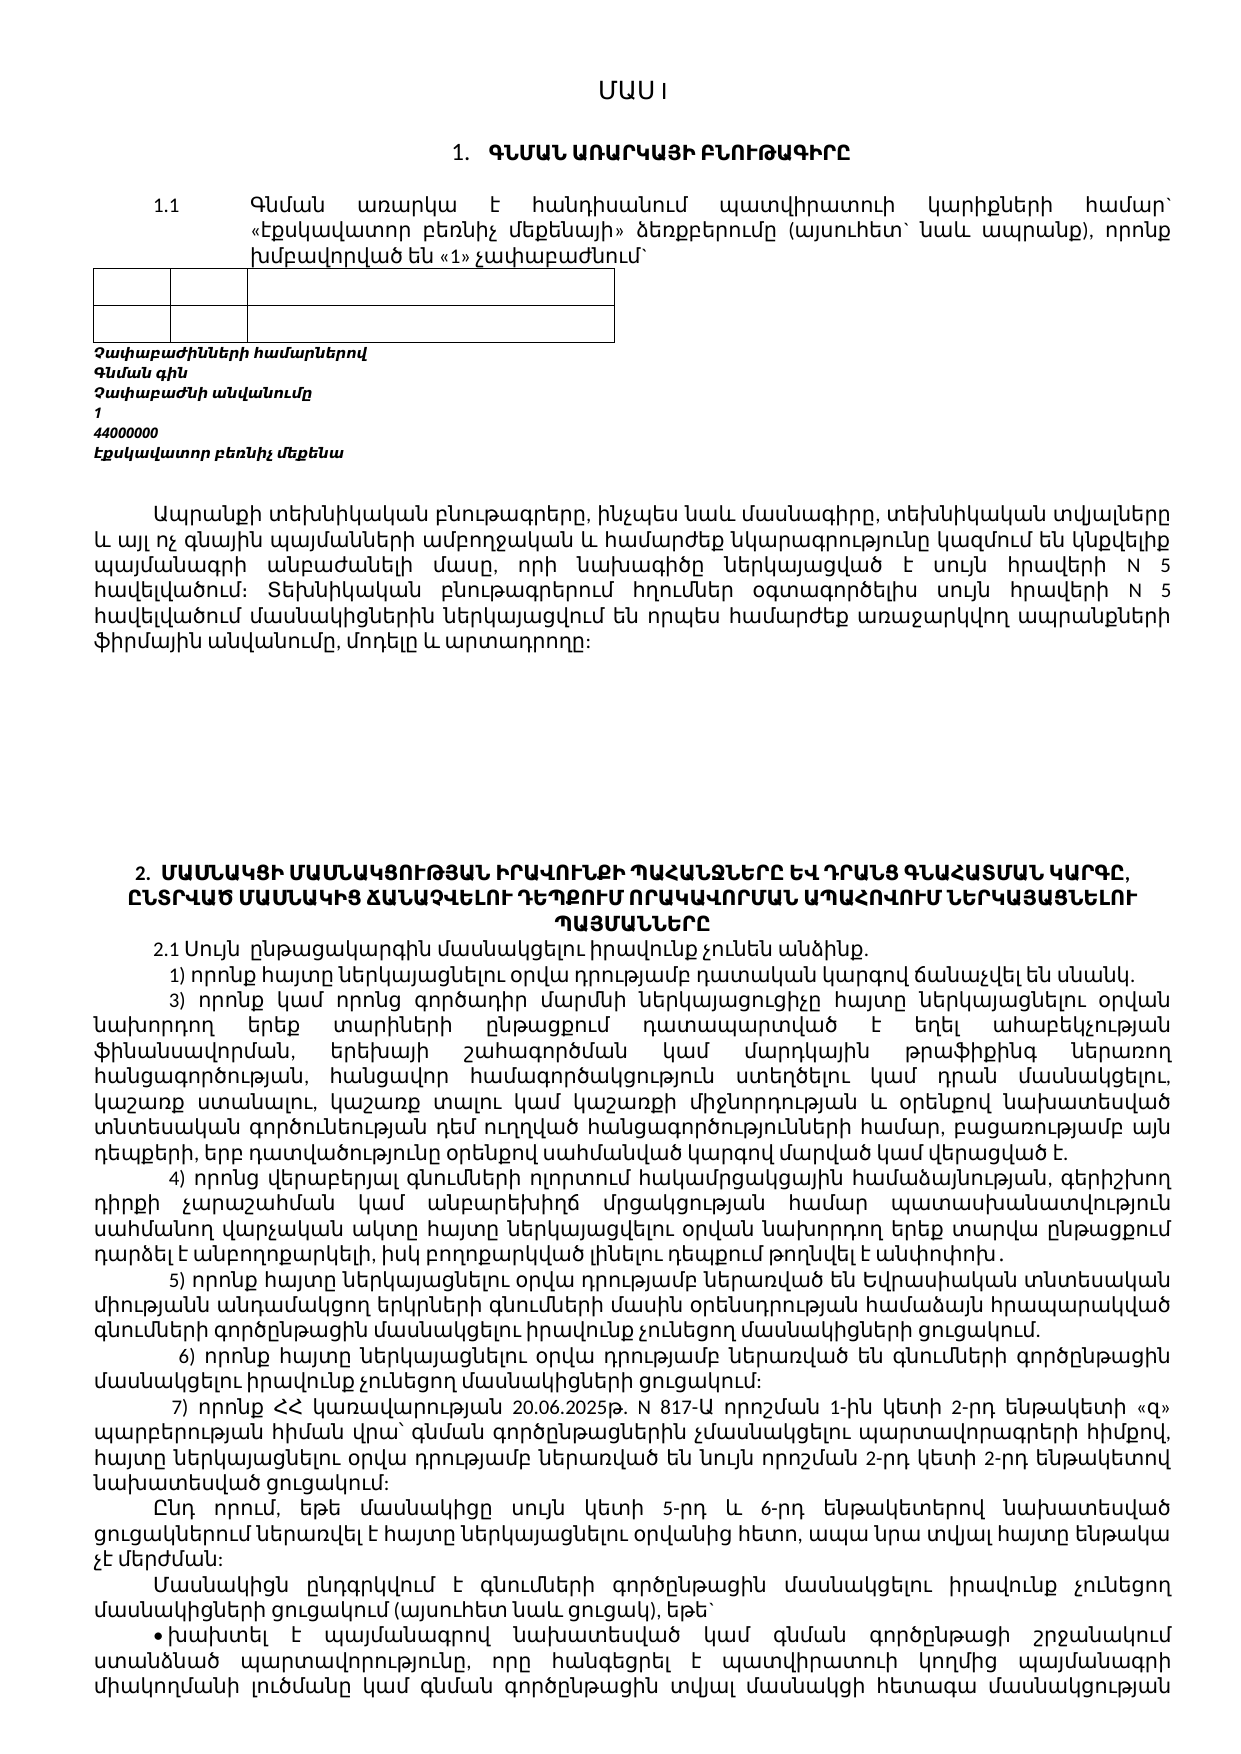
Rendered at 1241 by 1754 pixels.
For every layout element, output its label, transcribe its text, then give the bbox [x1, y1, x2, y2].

text 4) որոնց վերաբերյալ գնումների ոլորտում հակամրցակցային համաձայնության, գերիշխող դիրքի չարաշահման կամ անբարեխիղճ մրցակցության համար պատասխանատվություն սահմանող վարչական ակտը հայտը ներկայացվելու օրվան նախորդող երեք տարվա ընթացքում դարձել է անբողոքարկելի, իսկ բողոքարկված լինելու դեպքում թողնվել է անփոփոխ․ [94, 1165, 1171, 1267]
text 5) որոնք հայտը ներկայացնելու օրվա դրությամբ ներառված են Եվրասիական տնտեսական միությանն անդամակցող երկրների գնումների մասին օրենսդրության համաձայն հրապարակված գնումների գործընթացին մասնակցելու իրավունք չունեցող մասնակիցների ցուցակում. [94, 1267, 1171, 1343]
text 6) որոնք հայտը ներկայացնելու օրվա դրությամբ ներառված են գնումների գործընթացին մասնակցելու իրավունք չունեցող մասնակիցների ցուցակում: [94, 1343, 1171, 1394]
text Մասնակիցն ընդգրկվում է գնումների գործընթացին մասնակցելու իրավունք չունեցող մասնակիցների ցուցակում (այսուհետ նաև ցուցակ), եթե` [94, 1572, 1171, 1623]
text 2. ՄԱՍՆԱԿՑԻ ՄԱՍՆԱԿՑՈՒԹՅԱՆ ԻՐԱՎՈՒՆՔԻ ՊԱՀԱՆՋՆԵՐԸ ԵՎ ԴՐԱՆՑ ԳՆԱՀԱՏՄԱՆ ԿԱՐԳԸ, ԸՆՏՐՎԱԾ ՄԱՍՆԱԿԻՑ ՃԱՆԱՉՎԵԼՈՒ ԴԵՊՔՈՒՄ ՈՐԱԿԱՎՈՐՄԱՆ ԱՊԱՀՈՎՈՒՄ ՆԵՐԿԱՅԱՑՆԵԼՈՒ ՊԱՅՄԱՆՆԵՐԸ [94, 860, 1171, 936]
text 1) որոնք հայտը ներկայացնելու օրվա դրությամբ դատական կարգով ճանաչվել են սնանկ. [94, 962, 1171, 987]
subtitle Գնման առարկա է հանդիսանում պատվիրատուի կարիքների համար` «էքսկավատոր բեռնիչ մեքենայի» ձեռքբերումը (այսուհետ` նաև ապրանք), որոնք խմբավորված են «1» չափաբաժնում` [153, 192, 1171, 268]
text Ապրանքի տեխնիկական բնութագրերը, ինչպես նաև մասնագիրը, տեխնիկական տվյալները և այլ ոչ գնային պայմանների ամբողջական և համարժեք նկարագրությունը կազմում են կնքվելիք պայմանագրի անբաժանելի մասը, որի նախագիծը ներկայացված է սույն հրավերի N 5 հավելվածում։ Տեխնիկական բնութագրերում հղումներ օգտագործելիս սույն հրավերի N 5 հավելվածում մասնակիցներին ներկայացվում են որպես համարժեք առաջարկվող ապրանքների ֆիրմային անվանումը, մոդելը և արտադրողը: [94, 501, 1171, 654]
text 2.1 Սույն ընթացակարգին մասնակցելու իրավունք չունեն անձինք. [94, 936, 1171, 962]
list ԳՆՄԱՆ ԱՌԱՐԿԱՅԻ ԲՆՈՒԹԱԳԻՐԸ [131, 136, 1171, 167]
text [94, 1623, 1171, 1699]
text Ընդ որում, եթե մասնակիցը սույն կետի 5-րդ և 6-րդ ենթակետերով նախատեսված ցուցակներում ներառվել է հայտը ներկայացնելու օրվանից հետո, ապա նրա տվյալ հայտը ենթակա չէ մերժման: [94, 1496, 1171, 1572]
text 3) որոնք կամ որոնց գործադիր մարմնի ներկայացուցիչը հայտը ներկայացնելու օրվան նախորդող երեք տարիների ընթացքում դատապարտված է եղել ահաբեկչության ֆինանսավորման, երեխայի շահագործման կամ մարդկային թրաֆիքինգ ներառող հանցագործության, հանցավոր համագործակցություն ստեղծելու կամ դրան մասնակցելու, կաշառք ստանալու, կաշառք տալու կամ կաշառքի միջնորդության և օրենքով նախատեսված տնտեսական գործունեության դեմ ուղղված հանցագործությունների համար, բացառությամբ այն դեպքերի, երբ դատվածությունը օրենքով սահմանված կարգով մարված կամ վերացված է. [94, 987, 1171, 1165]
text ՄԱՍ I [94, 75, 1171, 106]
text 7) որոնք ՀՀ կառավարության 20.06.2025թ. N 817-Ա որոշման 1-ին կետի 2-րդ ենթակետի «զ» պարբերության հիման վրա՝ գնման գործընթացներին չմասնակցելու պարտավորագրերի հիմքով, հայտը ներկայացնելու օրվա դրությամբ ներառված են նույն որոշման 2-րդ կետի 2-րդ ենթակետով նախատեսված ցուցակում: [94, 1394, 1171, 1496]
